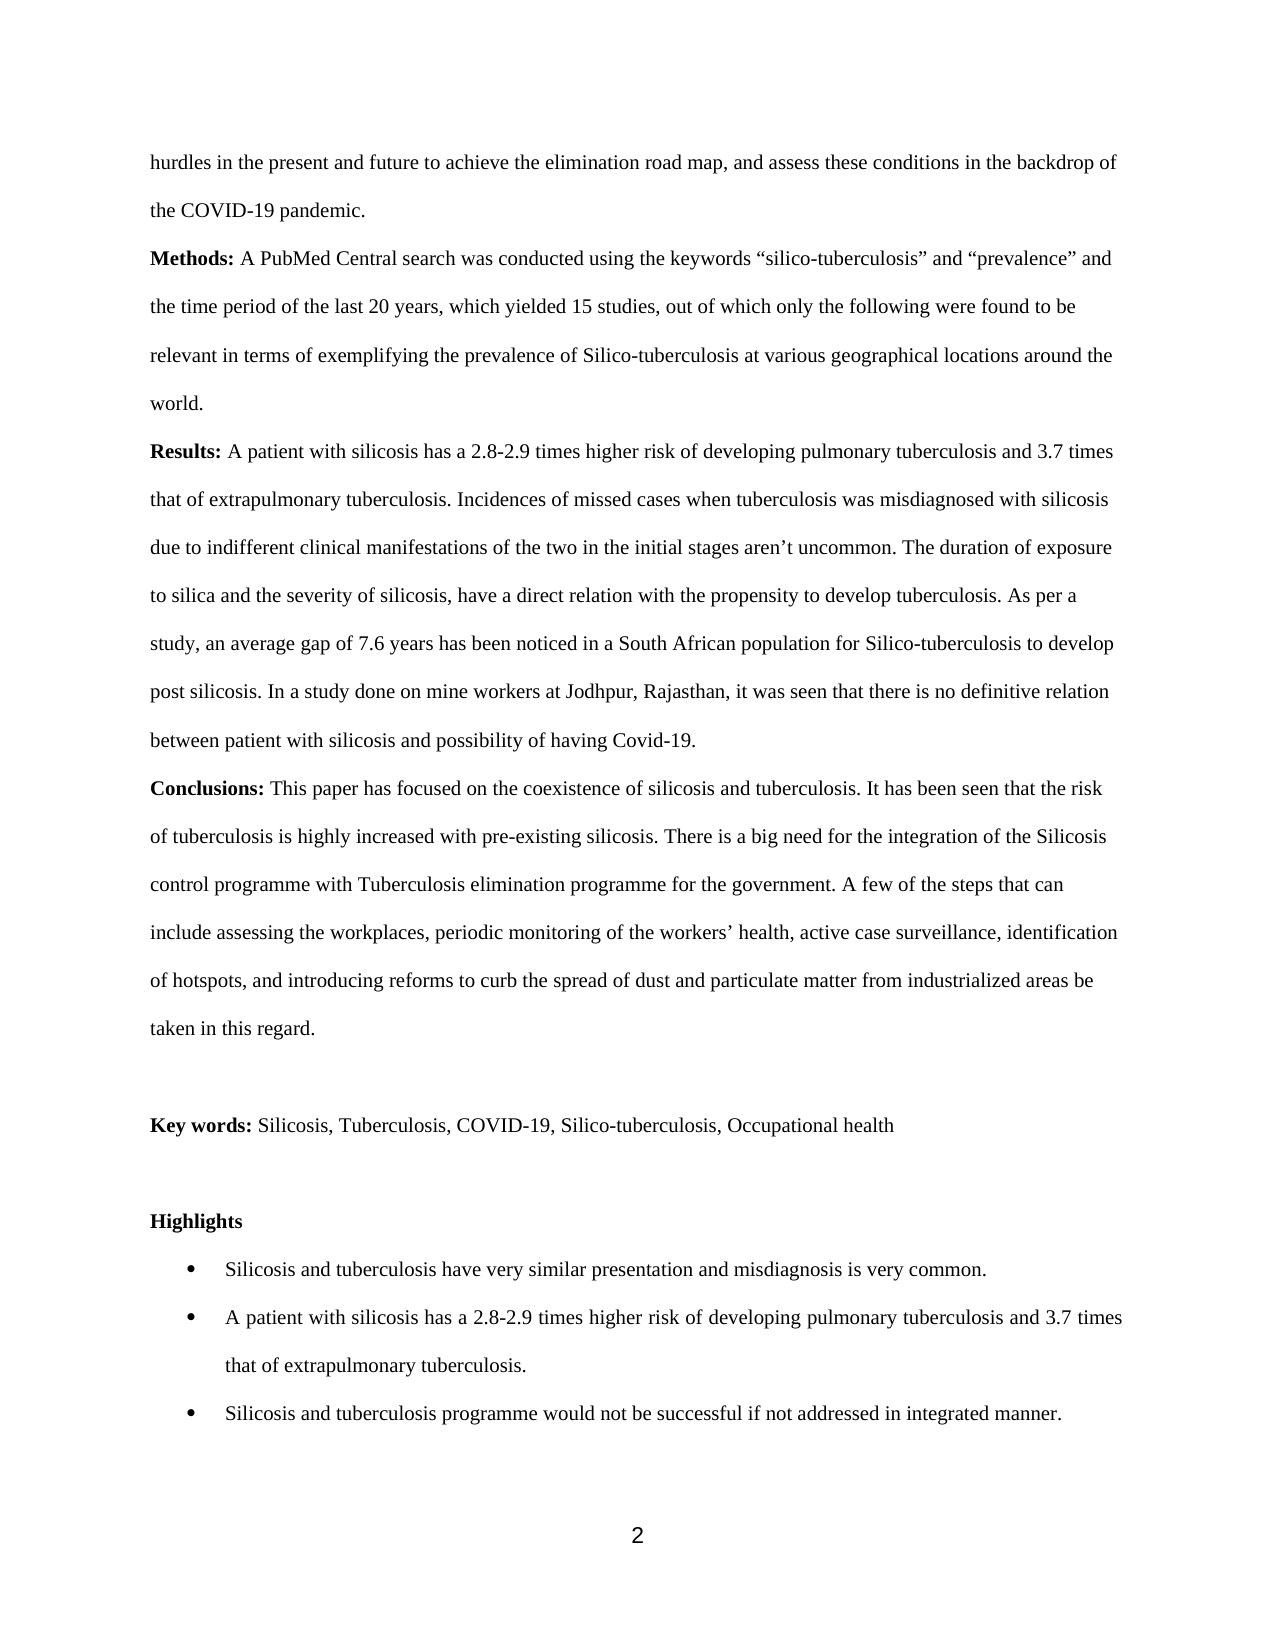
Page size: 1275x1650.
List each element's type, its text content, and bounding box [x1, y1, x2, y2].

text Methods: A PubMed Central search was conducted using the keywords “silico-tuberculosis” and “prevalence” and the time period of the last 20 years, which yielded 15 studies, out of which only the following were found to be relevant in terms of exemplifying the prevalence of Silico-tuberculosis at various geographical locations around the world. [150, 246, 1125, 415]
text Key words: Silicosis, Tuberculosis, COVID-19, Silico-tuberculosis, Occupational health [150, 1112, 1125, 1137]
list Silicosis and tuberculosis programme would not be successful if not addressed in integrated manner. [187, 1401, 1125, 1425]
list Silicosis and tuberculosis have very similar presentation and misdiagnosis is very common. [187, 1257, 1125, 1281]
text Results: A patient with silicosis has a 2.8-2.9 times higher risk of developing pulmonary tuberculosis and 3.7 times that of extrapulmonary tuberculosis. Incidences of missed cases when tuberculosis was misdiagnosed with silicosis due to indifferent clinical manifestations of the two in the initial stages aren’t uncommon. The duration of exposure to silica and the severity of silicosis, have a direct relation with the propensity to develop tuberculosis. As per a study, an average gap of 7.6 years has been noticed in a South African population for Silico-tuberculosis to develop post silicosis. In a study done on mine workers at Jodhpur, Rajasthan, it was seen that there is no definitive relation between patient with silicosis and possibility of having Covid-19. [150, 439, 1125, 752]
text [150, 150, 1125, 222]
text Conclusions: This paper has focused on the coexistence of silicosis and tuberculosis. It has been seen that the risk of tuberculosis is highly increased with pre-existing silicosis. There is a big need for the integration of the Silicosis control programme with Tuberculosis elimination programme for the government. A few of the steps that can include assessing the workplaces, periodic monitoring of the workers’ health, active case surveillance, identification of hotspots, and introducing reforms to curb the spread of dust and particulate matter from industrialized areas be taken in this regard. [150, 776, 1125, 1040]
list A patient with silicosis has a 2.8-2.9 times higher risk of developing pulmonary tuberculosis and 3.7 times that of extrapulmonary tuberculosis. [187, 1305, 1125, 1377]
text Highlights [150, 1209, 1125, 1233]
